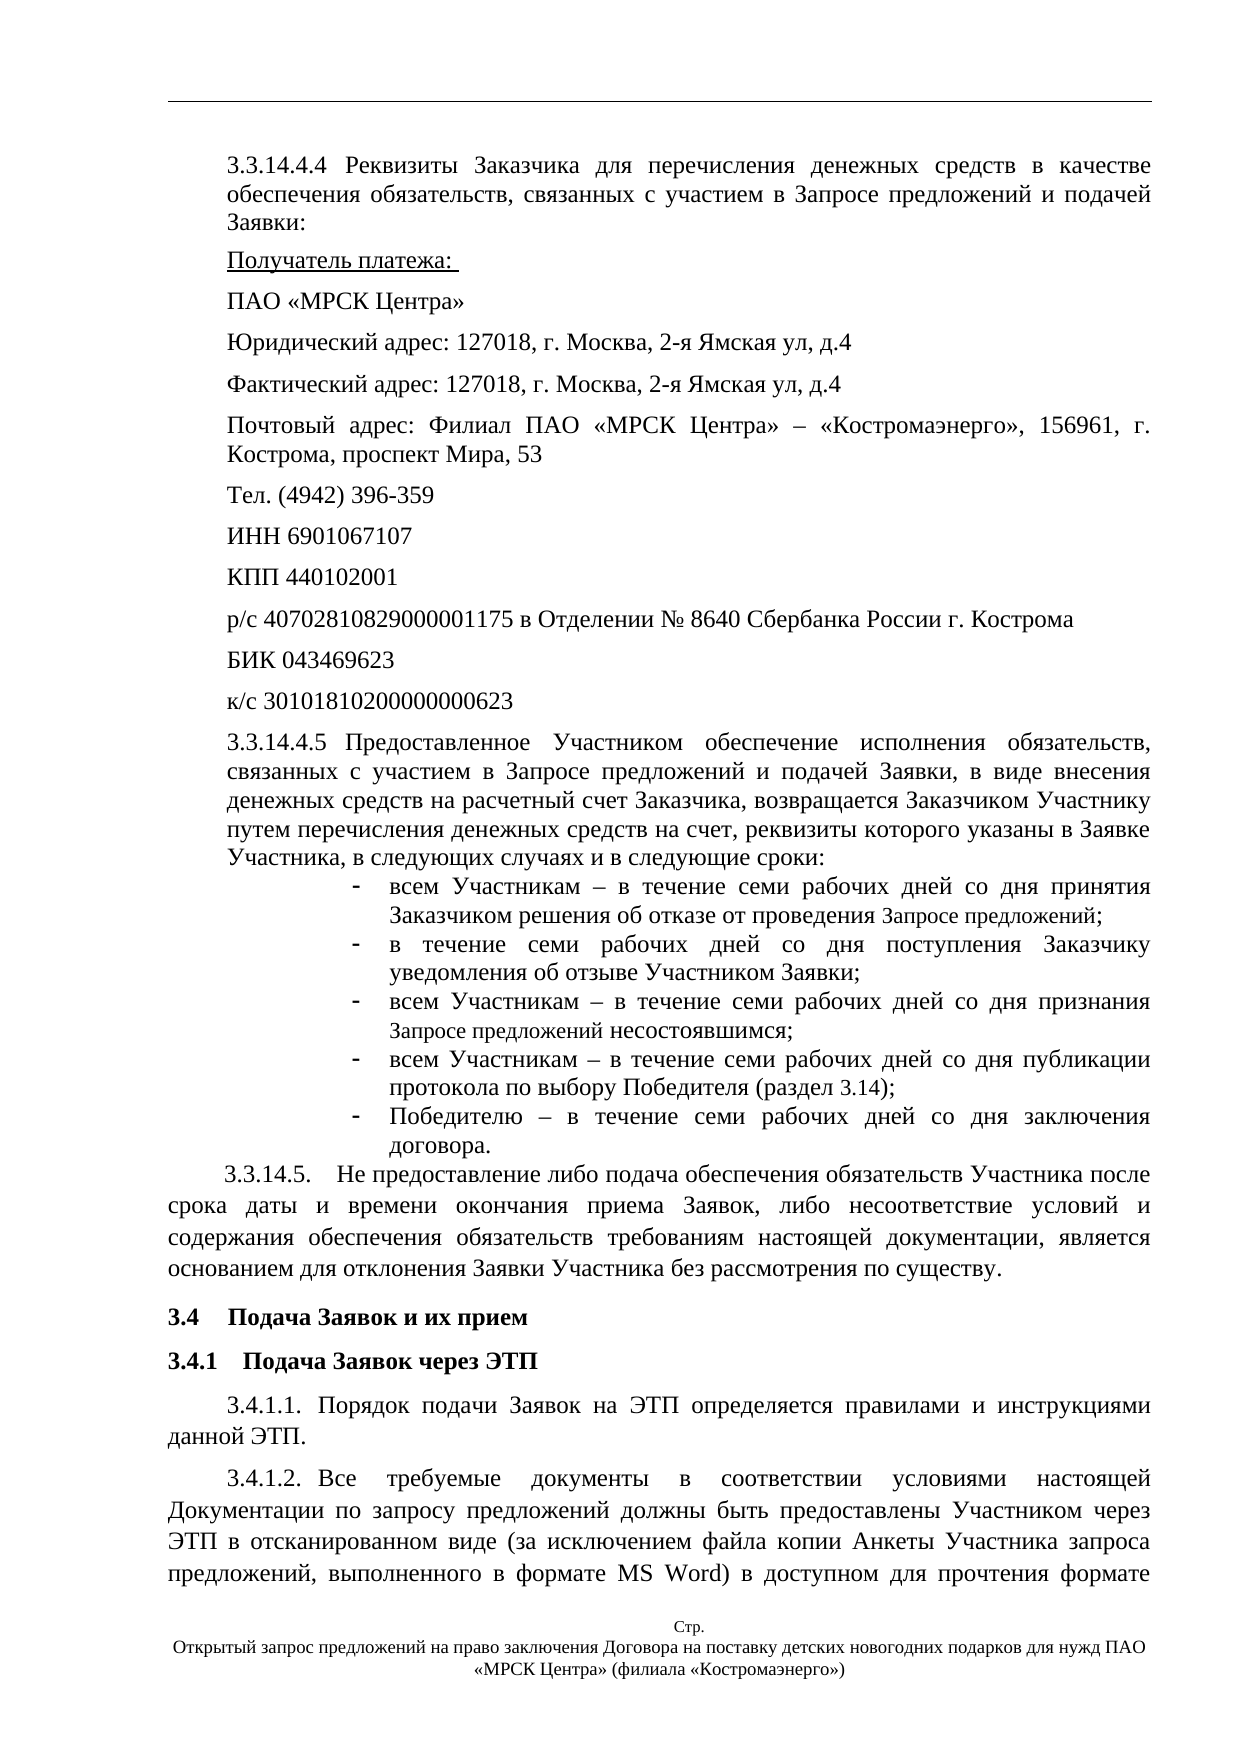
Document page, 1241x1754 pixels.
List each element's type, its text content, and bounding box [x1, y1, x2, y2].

list всем Участникам – в течение семи рабочих дней со дня принятия Заказчиком решения об отказе от проведения Запросе предложений; [352, 871, 1152, 929]
list в течение семи рабочих дней со дня поступления Заказчику уведомления об отзыве Участником Заявки; [352, 929, 1152, 986]
subtitle Подача Заявок через ЭТП [168, 1346, 1152, 1374]
text КПП 440102001 [227, 562, 1152, 591]
text Тел. (4942) 396-359 [227, 480, 1152, 509]
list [168, 1463, 1152, 1587]
list Предоставленное Участником обеспечение исполнения обязательств, связанных с участием в Запросе предложений и подачей Заявки, в виде внесения денежных средств на расчетный счет Заказчика, возвращается Заказчиком Участнику путем перечисления денежных средств на счет, реквизиты которого указаны в Заявке Участника, в следующих случаях и в следующие сроки: [227, 727, 1152, 871]
text Фактический адрес: 127018, г. Москва, 2-я Ямская ул, д.4 [227, 369, 1152, 397]
text к/с 30101810200000000623 [227, 686, 1152, 715]
list Порядок подачи Заявок на ЭТП определяется правилами и инструкциями данной ЭТП. [168, 1390, 1152, 1450]
text р/с 40702810829000001175 в Отделении № 8640 Сбербанка России г. Кострома [227, 604, 1152, 632]
list Не предоставление либо подача обеспечения обязательств Участника после срока даты и времени окончания приема Заявок, либо несоответствие условий и содержания обеспечения обязательств требованиям настоящей документации, является основанием для отклонения Заявки Участника без рассмотрения по существу. [168, 1159, 1152, 1282]
text ПАО «МРСК Центра» [227, 286, 1152, 315]
list всем Участникам – в течение семи рабочих дней со дня признания Запросе предложений несостоявшимся; [352, 986, 1152, 1044]
text ИНН 6901067107 [227, 521, 1152, 550]
list Реквизиты Заказчика для перечисления денежных средств в качестве обеспечения обязательств, связанных с участием в Запросе предложений и подачей Заявки: [227, 150, 1152, 236]
text Получатель платежа: [227, 249, 1152, 274]
text БИК 043469623 [227, 645, 1152, 674]
subtitle Подача Заявок и их прием [168, 1302, 1152, 1330]
text Почтовый адрес: Филиал ПАО «МРСК Центра» – «Костромаэнерго», 156961, г. Кострома, проспект Мира, 53 [227, 410, 1152, 467]
list всем Участникам – в течение семи рабочих дней со дня публикации протокола по выбору Победителя (раздел 3.14); [352, 1044, 1152, 1101]
text Юридический адрес: 127018, г. Москва, 2-я Ямская ул, д.4 [227, 327, 1152, 356]
list Победителю – в течение семи рабочих дней со дня заключения договора. [352, 1101, 1152, 1159]
